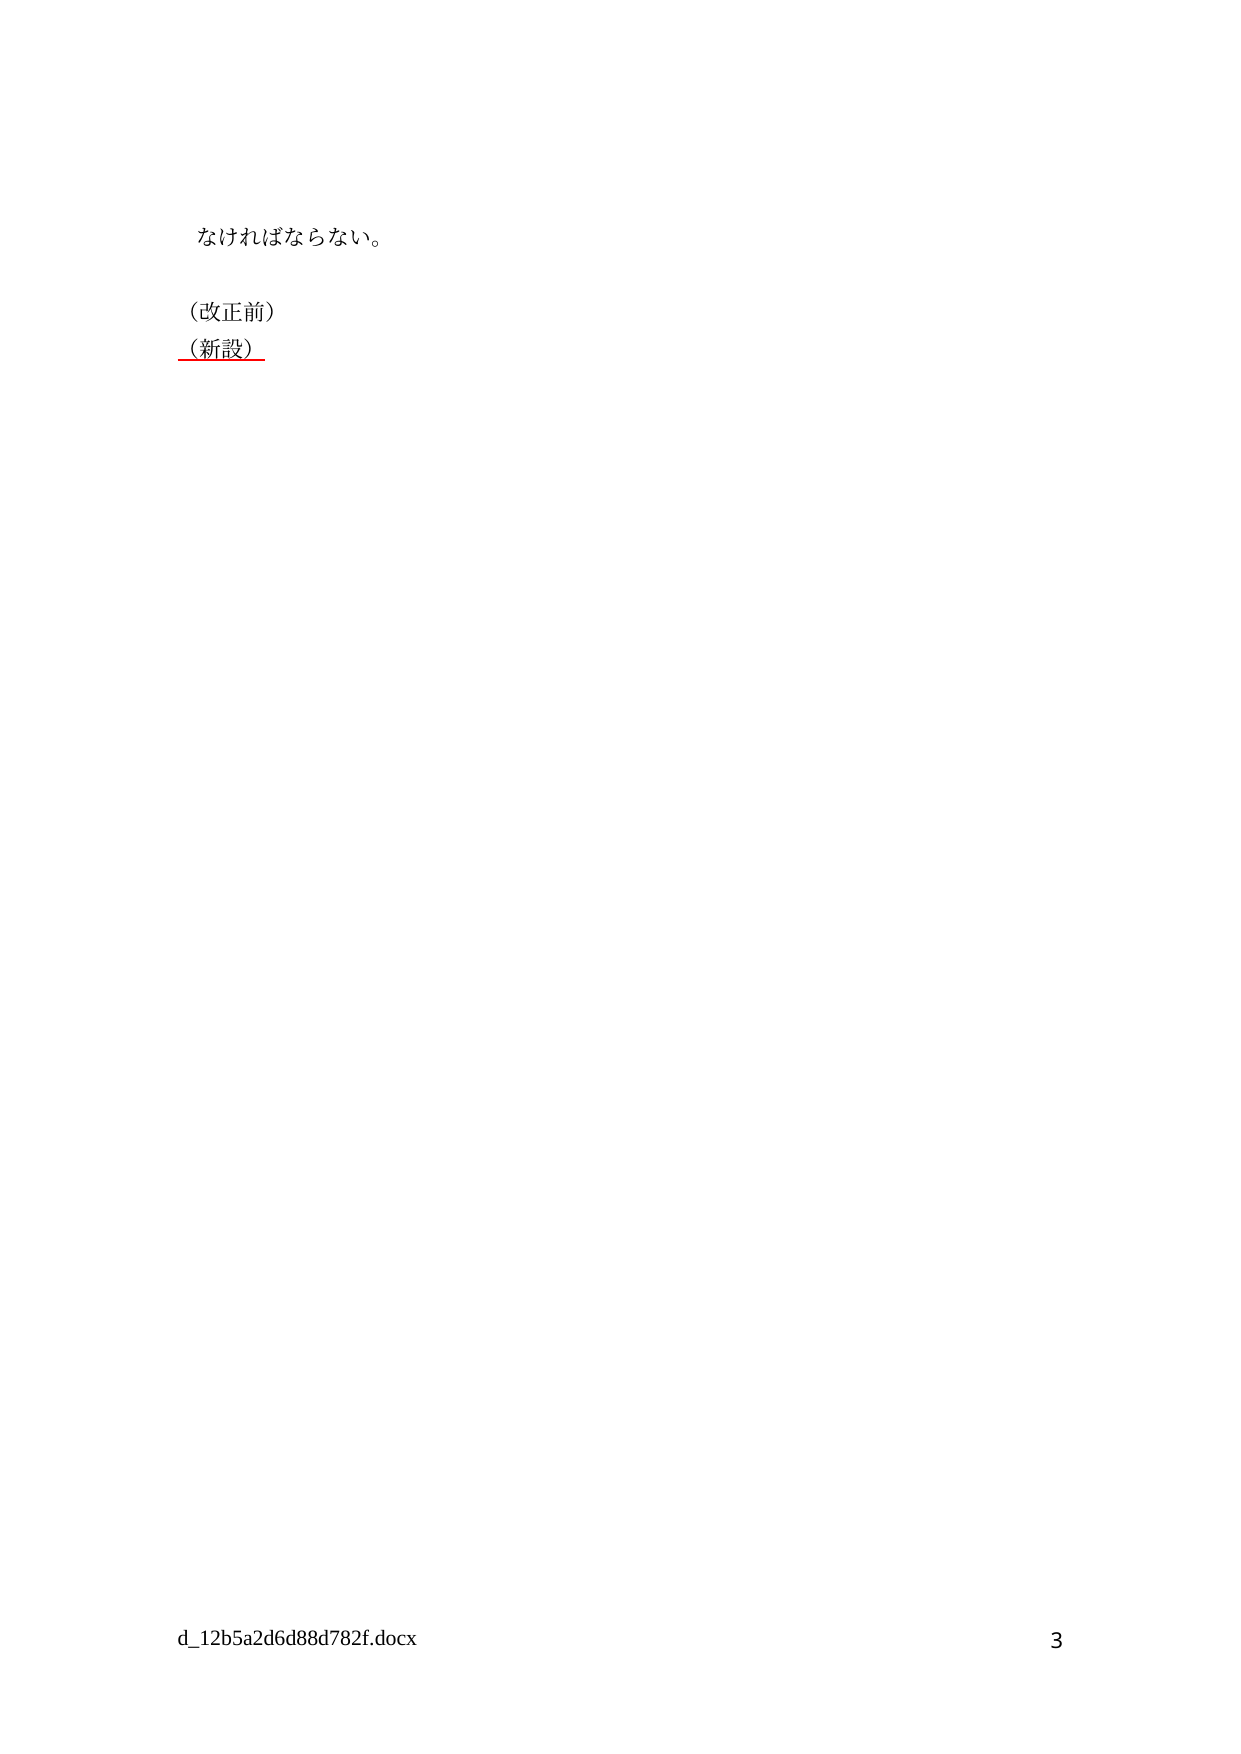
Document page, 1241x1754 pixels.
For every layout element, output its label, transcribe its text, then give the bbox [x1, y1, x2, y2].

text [177, 217, 1063, 254]
text （改正前） [177, 292, 1063, 329]
text （新設） [177, 329, 1063, 367]
